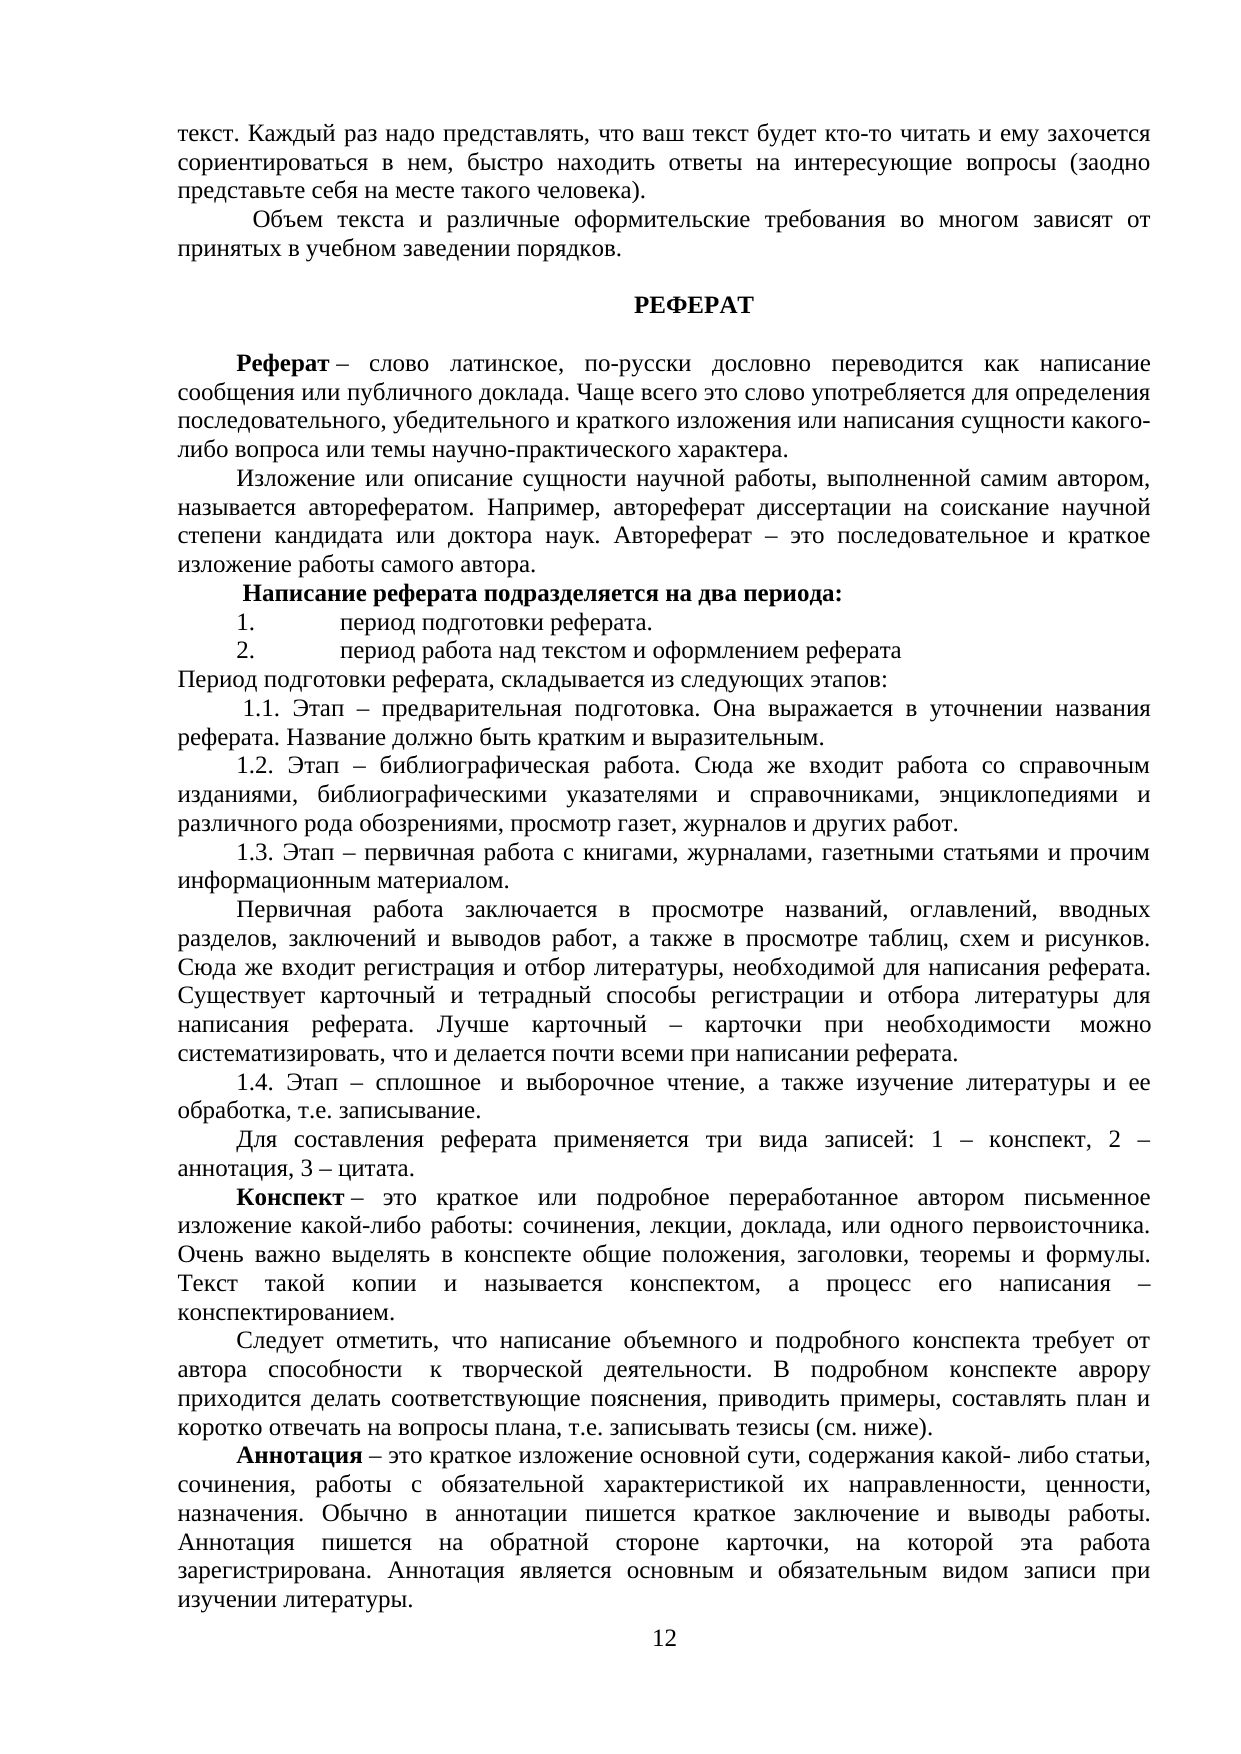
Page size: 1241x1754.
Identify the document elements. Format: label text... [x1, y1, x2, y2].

text Первичная работа заключается в просмотре названий, оглавлений, вводных разделов, заключений и выводов работ, а также в просмотре таблиц, схем и рисунков. Сюда же входит регистрация и отбор литературы, необходимой для написания реферата. Существует карточный и тетрадный способы регистрации и отбора литературы для написания реферата. Лучше карточный – карточки при необходимости можно систематизировать, что и делается почти всеми при написании реферата. [177, 894, 1152, 1067]
text РЕФЕРАТ [177, 291, 1152, 319]
text Для составления реферата применяется три вида записей: 1 – конспект, 2 – аннотация, 3 – цитата. [177, 1124, 1152, 1182]
text Реферат – слово латинское, по-русски дословно переводится как написание сообщения или публичного доклада. Чаще всего это слово употребляется для определения последовательного, убедительного и краткого изложения или написания сущности какого-либо вопроса или темы научно-практического характера. [177, 348, 1152, 463]
text Объем текста и различные оформительские требования во многом зависят от принятых в учебном заведении порядков. [177, 204, 1152, 262]
text Написание реферата подразделяется на два периода: [177, 578, 1152, 607]
list период подготовки реферата. [177, 607, 1152, 636]
text Период подготовки реферата, складывается из следующих этапов: [177, 664, 1152, 693]
text 1.4. Этап – сплошное и выборочное чтение, а также изучение литературы и ее обработка, т.е. записывание. [177, 1067, 1152, 1124]
list период работа над текстом и оформлением реферата [177, 636, 1152, 664]
text Конспект – это краткое или подробное переработанное автором письменное изложение какой-либо работы: сочинения, лекции, доклада, или одного первоисточника. Очень важно выделять в конспекте общие положения, заголовки, теоремы и формулы. Текст такой копии и называется конспектом, а процесс его написания – конспектированием. [177, 1182, 1152, 1326]
text 1.1. Этап – предварительная подготовка. Она выражается в уточнении названия реферата. Название должно быть кратким и выразительным. [177, 693, 1152, 751]
text Аннотация – это краткое изложение основной сути, содержания какой- либо статьи, сочинения, работы с обязательной характеристикой их направленности, ценности, назначения. Обычно в аннотации пишется краткое заключение и выводы работы. Аннотация пишется на обратной стороне карточки, на которой эта работа зарегистрирована. Аннотация является основным и обязательным видом записи при изучении литературы. [177, 1441, 1152, 1613]
text 1.2. Этап – библиографическая работа. Сюда же входит работа со справочным изданиями, библиографическими указателями и справочниками, энциклопедиями и различного рода обозрениями, просмотр газет, журналов и других работ. [177, 751, 1152, 837]
text Изложение или описание сущности научной работы, выполненной самим автором, называется авторефератом. Например, автореферат диссертации на соискание научной степени кандидата или доктора наук. Автореферат – это последовательное и краткое изложение работы самого автора. [177, 463, 1152, 578]
text 1.3. Этап – первичная работа с книгами, журналами, газетными статьями и прочим информационным материалом. [177, 837, 1152, 894]
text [177, 118, 1152, 204]
text Следует отметить, что написание объемного и подробного конспекта требует от автора способности к творческой деятельности. В подробном конспекте аврору приходится делать соответствующие пояснения, приводить примеры, составлять план и коротко отвечать на вопросы плана, т.е. записывать тезисы (см. ниже). [177, 1326, 1152, 1441]
